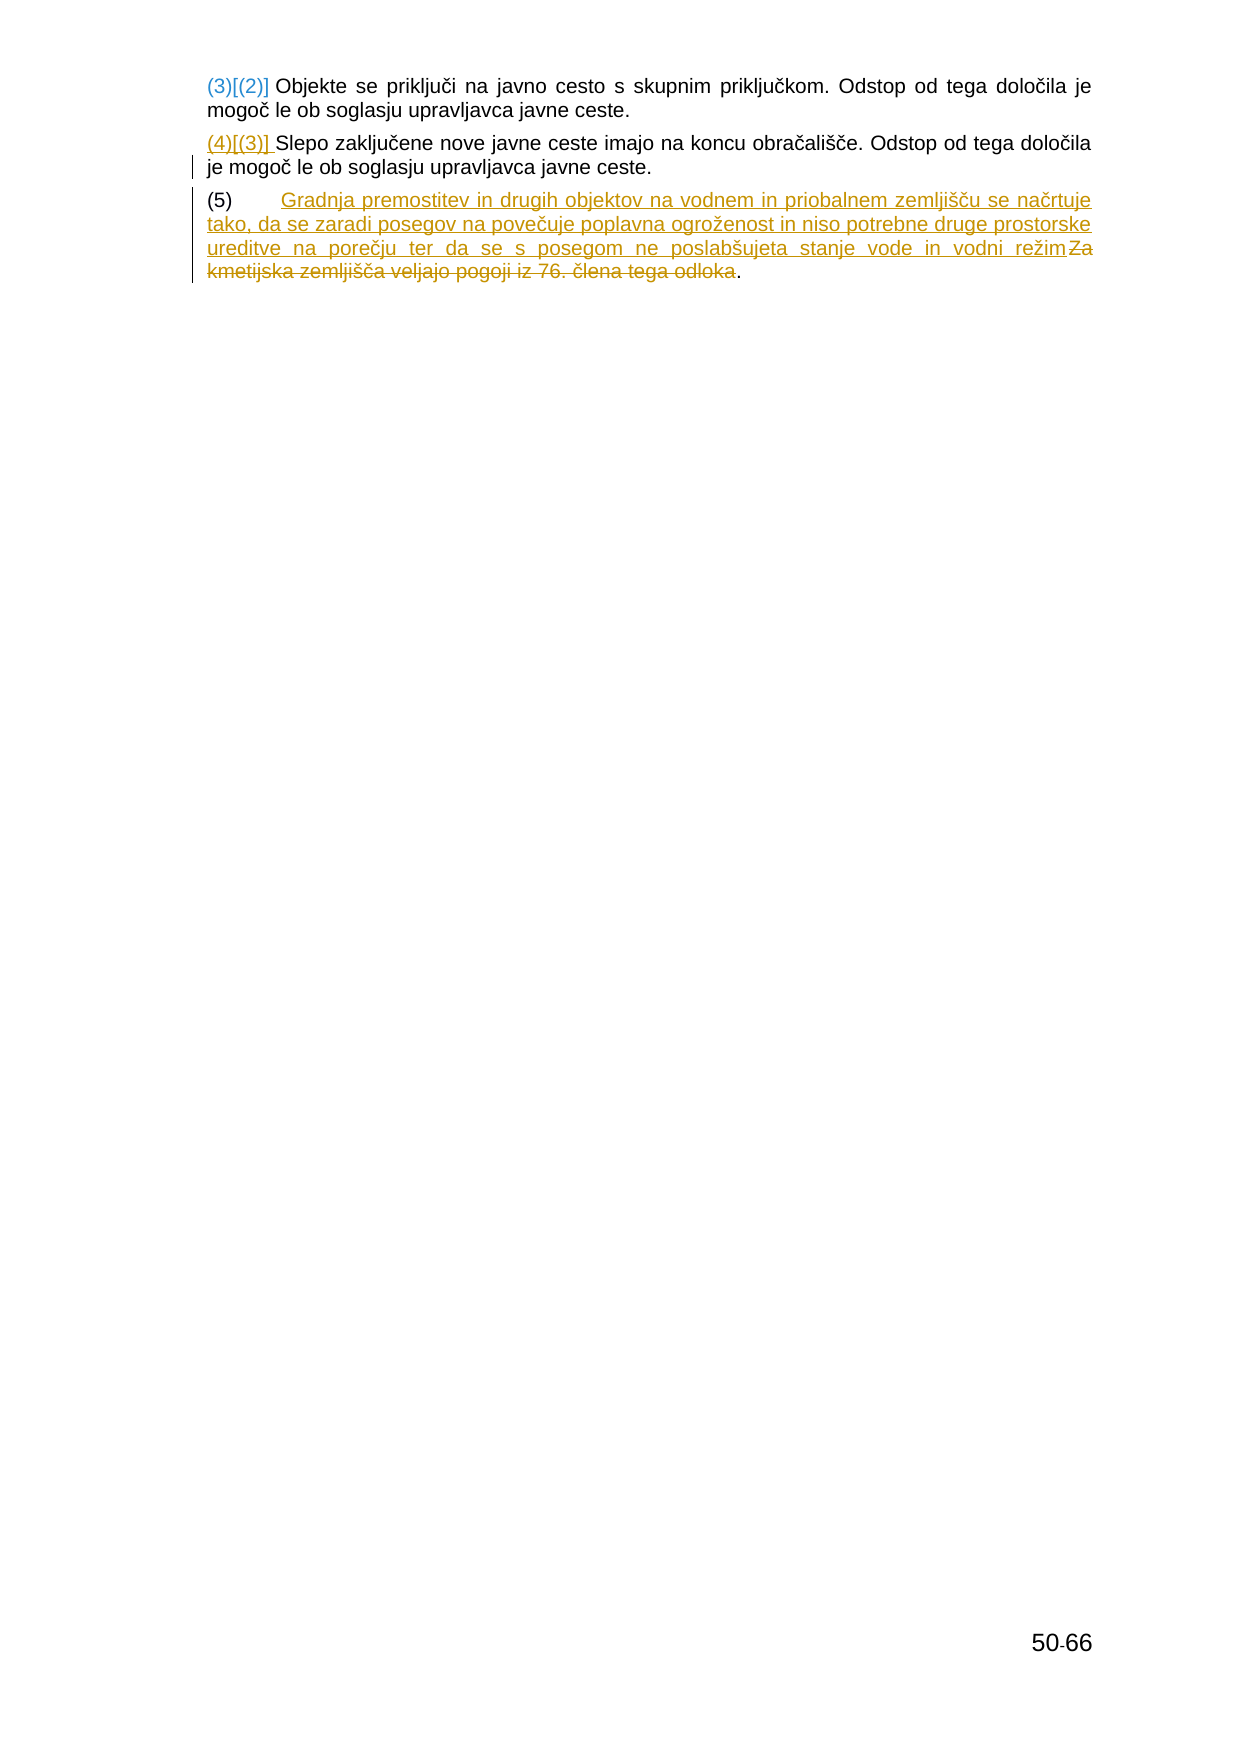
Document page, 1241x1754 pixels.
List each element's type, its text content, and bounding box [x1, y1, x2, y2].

list Objekte se priključi na javno cesto s skupnim priključkom. Odstop od tega določila je mogoč le ob soglasju upravljavca javne ceste. [207, 74, 1092, 122]
list Slepo zaključene nove javne ceste imajo na koncu obračališče. Odstop od tega določila je mogoč le ob soglasju upravljavca javne ceste. [207, 131, 1092, 178]
list . [207, 233, 1092, 283]
list . [207, 187, 1092, 232]
